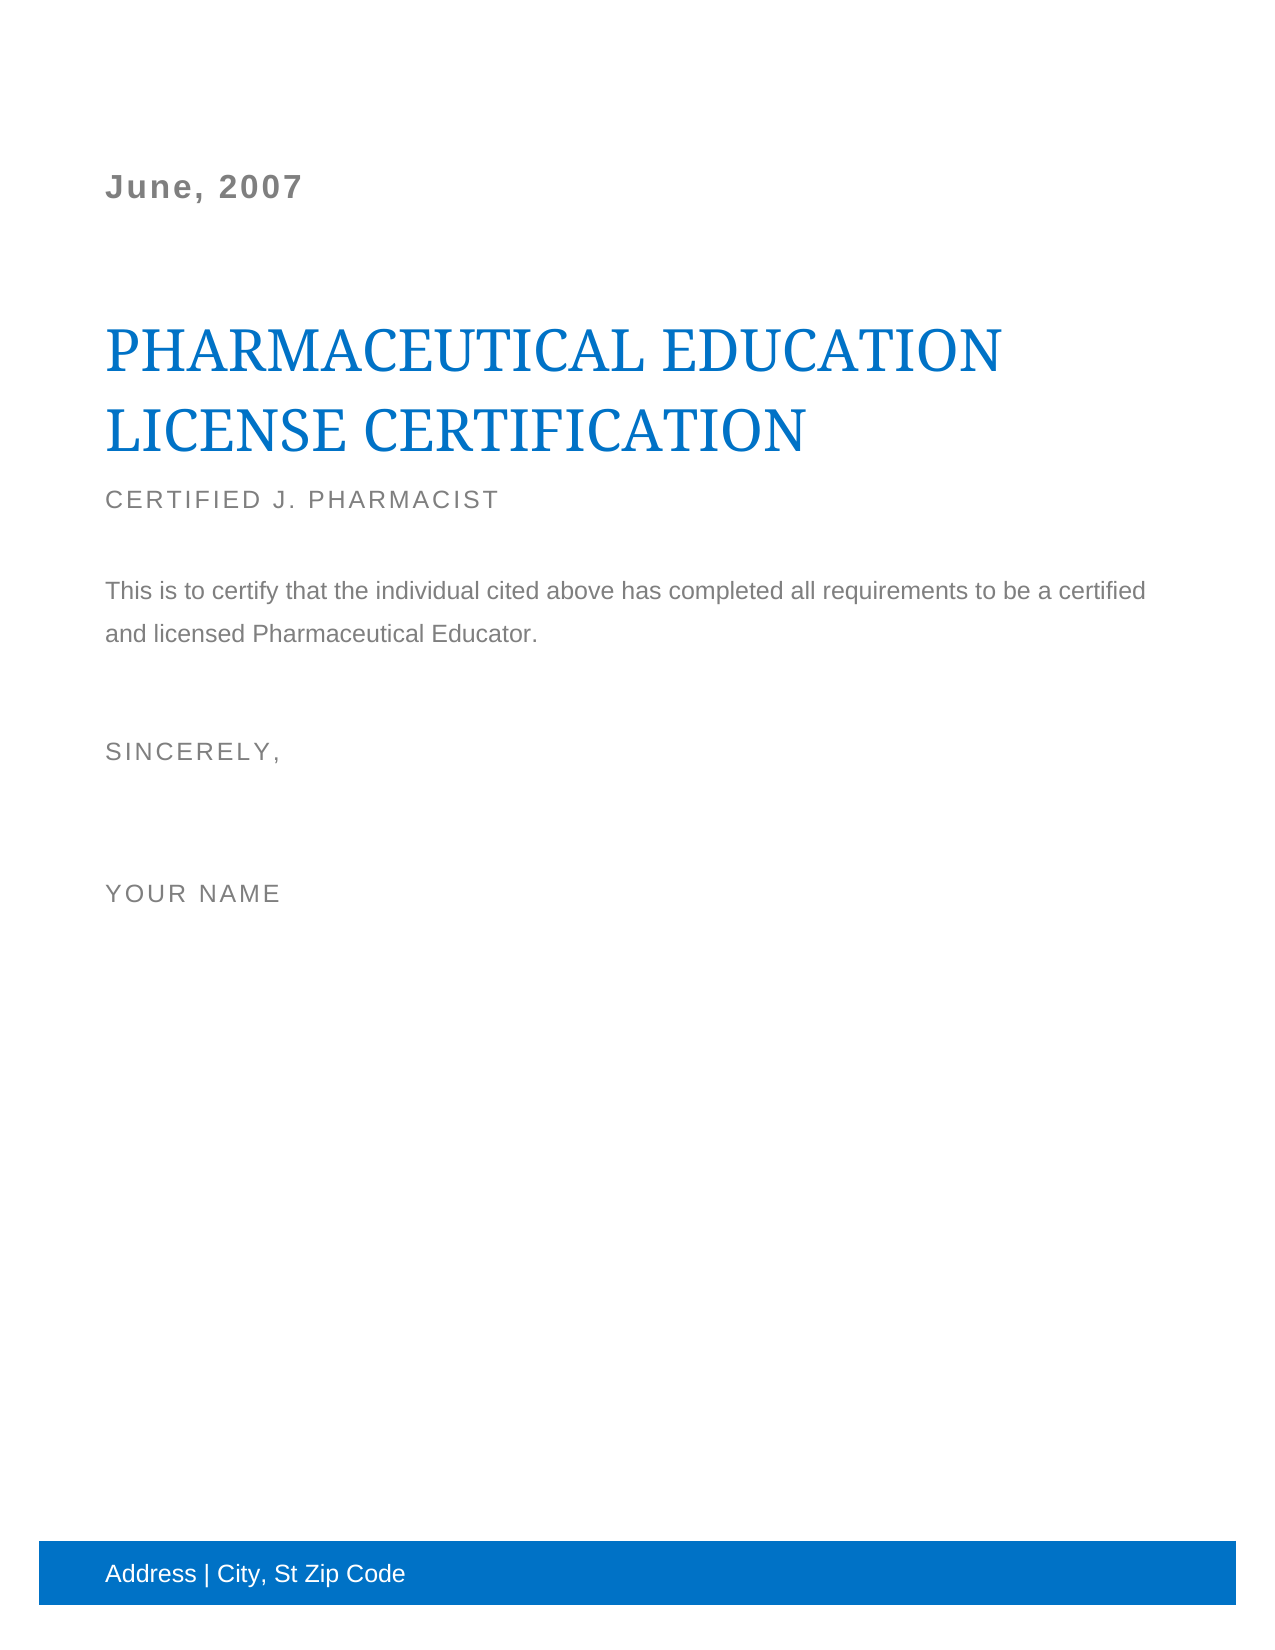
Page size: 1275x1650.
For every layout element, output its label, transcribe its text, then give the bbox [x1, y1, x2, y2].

text Pharmaceutical Education License Certification [105, 309, 1170, 468]
text Certified J. Pharmacist [105, 485, 855, 514]
text June, 2007 [105, 167, 855, 205]
text This is to certify that the individual cited above has completed all requirements to be a certified and licensed Pharmaceutical Educator. [105, 576, 1170, 648]
